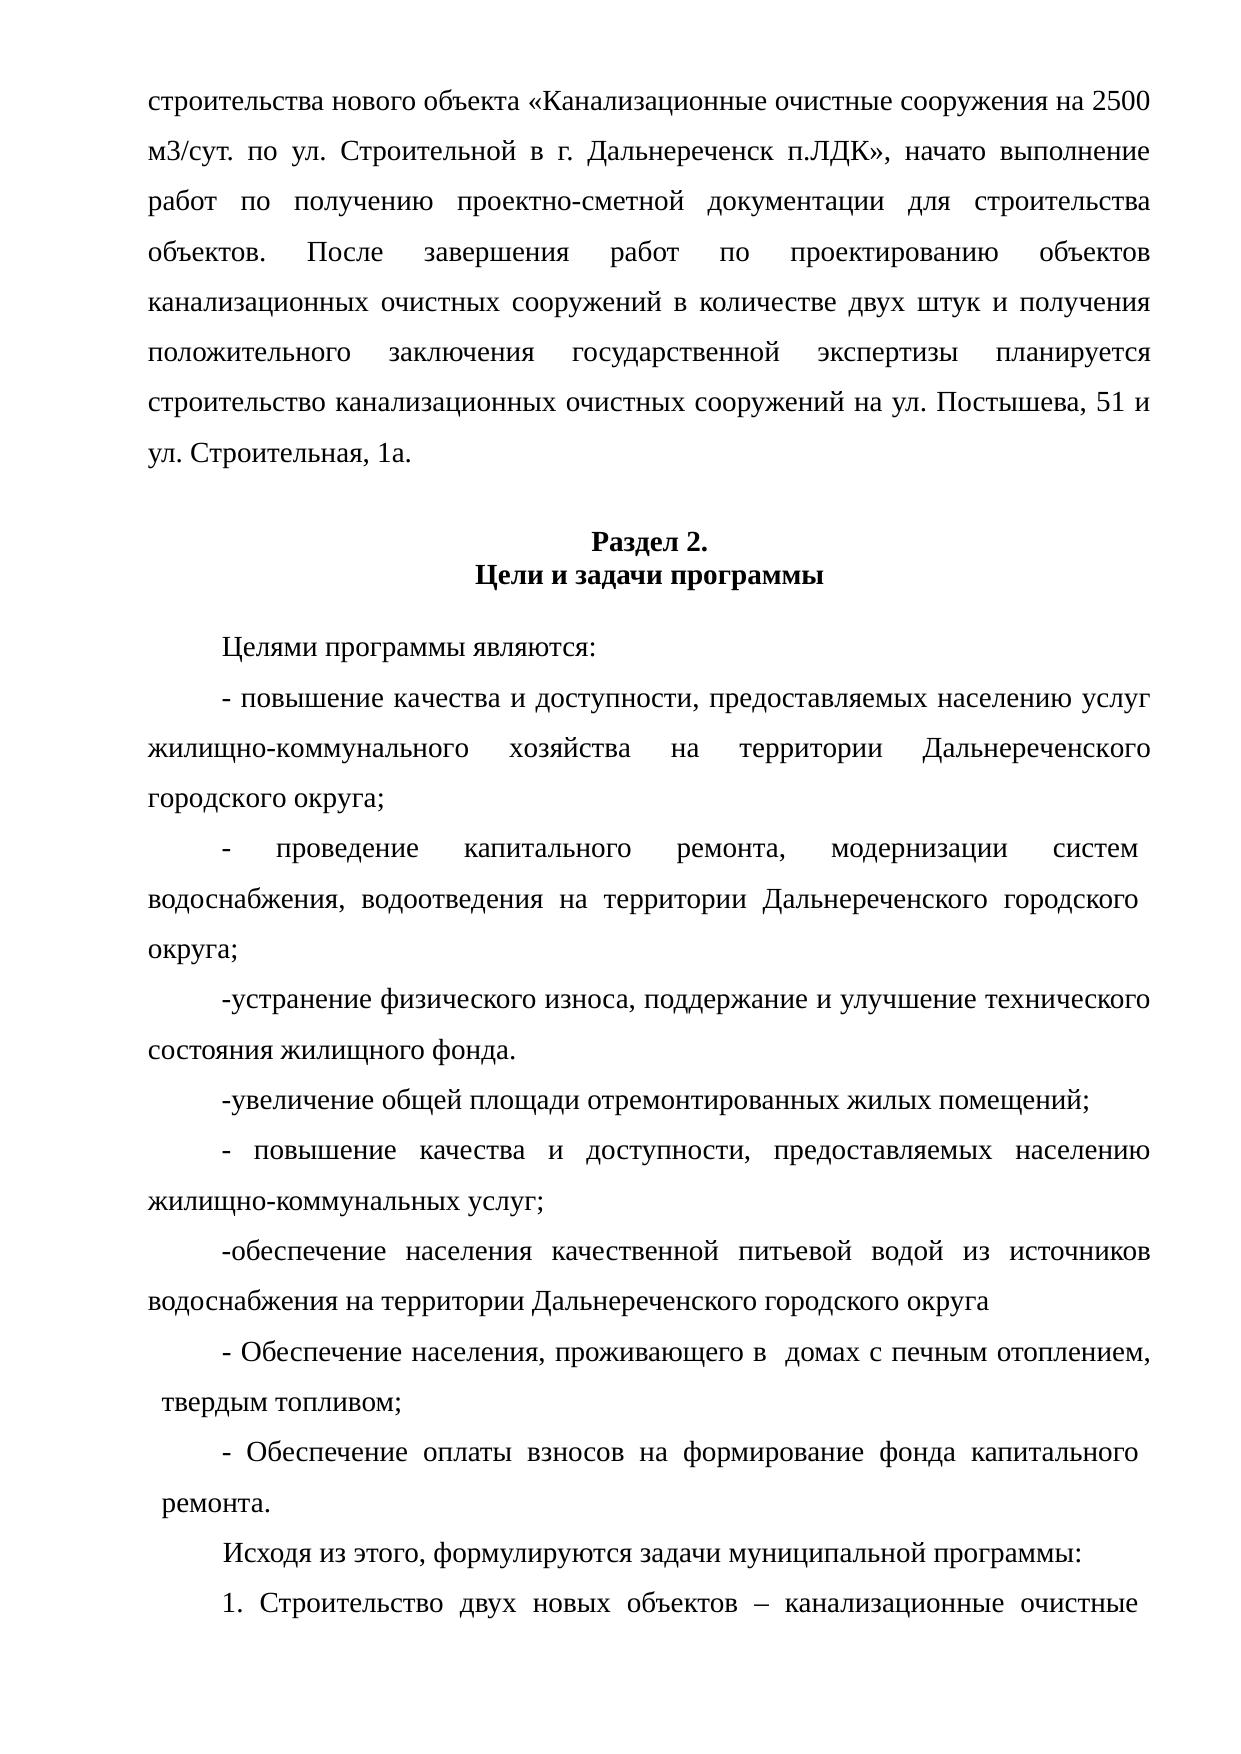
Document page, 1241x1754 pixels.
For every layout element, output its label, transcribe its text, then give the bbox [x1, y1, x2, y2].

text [148, 1585, 1139, 1619]
text - Обеспечение населения, проживающего в домах с печным отоплением, твердым топливом; [161, 1334, 1152, 1418]
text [148, 83, 1152, 468]
text Раздел 2. [148, 524, 1152, 557]
text Цели и задачи программы [148, 557, 1152, 591]
text - Обеспечение оплаты взносов на формирование фонда капитального ремонта. [161, 1434, 1139, 1518]
text -обеспечение населения качественной питьевой водой из источников водоснабжения на территории Дальнереченского городского округа [148, 1233, 1152, 1317]
text - повышение качества и доступности, предоставляемых населению жилищно-коммунальных услуг; [148, 1132, 1152, 1216]
text -устранение физического износа, поддержание и улучшение технического состояния жилищного фонда. [148, 982, 1152, 1065]
text Исходя из этого, формулируются задачи муниципальной программы: [148, 1535, 1152, 1568]
text - проведение капитального ремонта, модернизации систем водоснабжения, водоотведения на территории Дальнереченского городского округа; [148, 831, 1139, 965]
text Целями программы являются: [161, 629, 1139, 663]
text -увеличение общей площади отремонтированных жилых помещений; [148, 1082, 1152, 1116]
text - повышение качества и доступности, предоставляемых населению услуг жилищно-коммунального хозяйства на территории Дальнереченского городского округа; [148, 680, 1152, 814]
